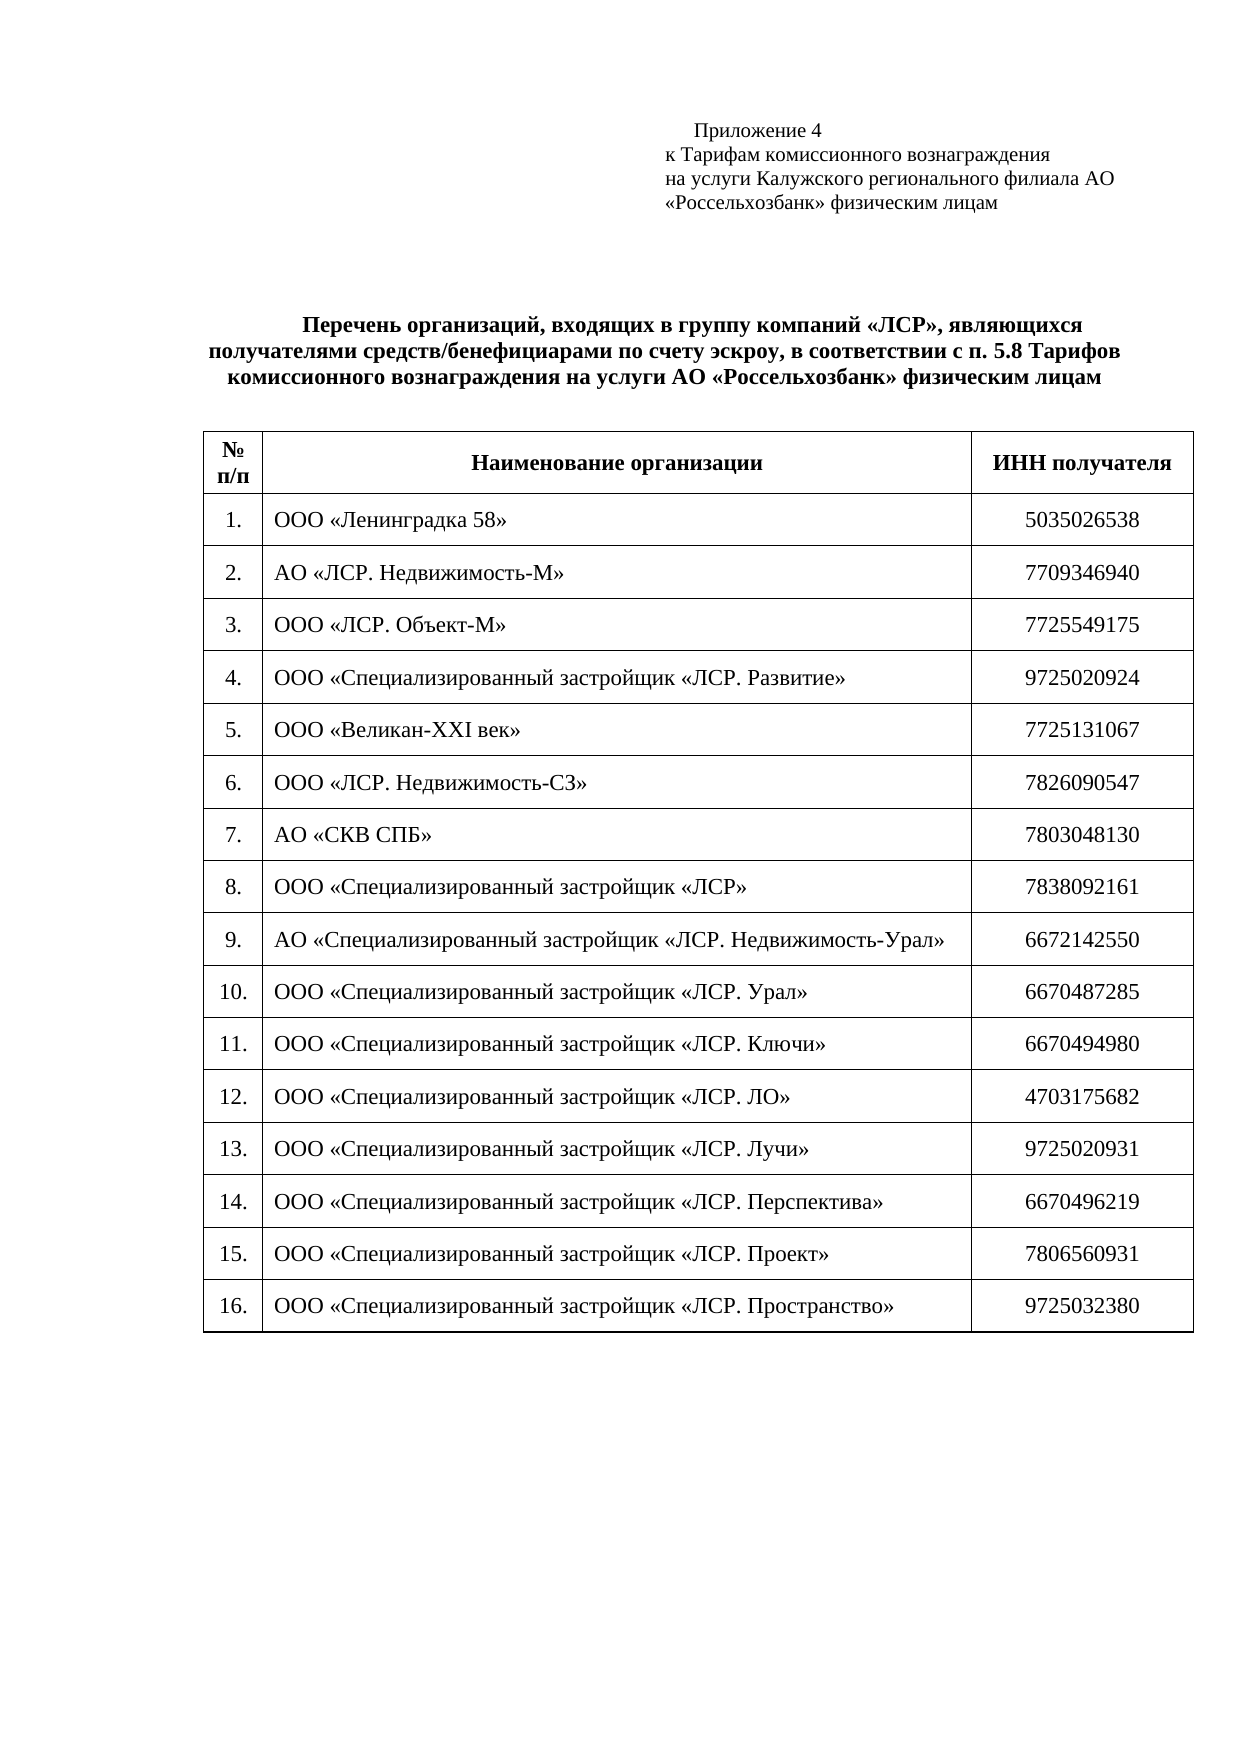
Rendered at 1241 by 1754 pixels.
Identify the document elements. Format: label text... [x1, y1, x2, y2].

table_cell ООО «Специализированный застройщик «ЛСР. Ключи» [263, 1018, 971, 1069]
table_cell 10. [204, 966, 262, 1017]
table_cell 3. [204, 599, 262, 650]
table_cell 7. [204, 809, 262, 860]
table_cell 7725131067 [972, 704, 1193, 755]
table_cell ООО «Ленинградка 58» [263, 494, 971, 545]
table_cell 14. [204, 1175, 262, 1227]
table_cell 9. [204, 913, 262, 964]
table_cell ООО «Специализированный застройщик «ЛСР. Урал» [263, 966, 971, 1017]
table_cell 7709346940 [972, 546, 1193, 598]
table_cell АО «СКВ СПБ» [263, 809, 971, 860]
table_cell 6670494980 [972, 1018, 1193, 1069]
table_cell 5. [204, 704, 262, 755]
table_cell ООО «Специализированный застройщик «ЛСР. Проект» [263, 1228, 971, 1279]
table_cell 1. [204, 494, 262, 545]
table_cell ООО «ЛСР. Объект-М» [263, 599, 971, 650]
table_cell 11. [204, 1018, 262, 1069]
table_cell 6670487285 [972, 966, 1193, 1017]
table_cell 9725020924 [972, 651, 1193, 703]
table_cell ООО «Специализированный застройщик «ЛСР. Развитие» [263, 651, 971, 703]
table_cell ООО «Специализированный застройщик «ЛСР. Лучи» [263, 1123, 971, 1174]
table_cell 9725020931 [972, 1123, 1193, 1174]
table_header ИНН получателя [972, 432, 1193, 493]
table_cell 16. [204, 1280, 262, 1331]
table_cell 7803048130 [972, 809, 1193, 860]
table_cell АО «Специализированный застройщик «ЛСР. Недвижимость-Урал» [263, 913, 971, 964]
table_header Наименование организации [263, 432, 971, 493]
table_cell 4703175682 [972, 1070, 1193, 1122]
text Приложение 4 [693, 118, 1152, 142]
table_cell 6672142550 [972, 913, 1193, 964]
table_cell ООО «ЛСР. Недвижимость-СЗ» [263, 756, 971, 807]
text Перечень организаций, входящих в группу компаний «ЛСР», являющихся получателями средств/бенефициарами по счету эскроу, в соответствии с п. 5.8 Тарифов комиссионного вознаграждения на услуги АО «Россельхозбанк» физическим лицам [177, 311, 1152, 390]
table_cell ООО «Специализированный застройщик «ЛСР. ЛО» [263, 1070, 971, 1122]
table_cell 7806560931 [972, 1228, 1193, 1279]
table_header № п/п [204, 432, 262, 493]
table_cell 8. [204, 861, 262, 912]
text к Тарифам комиссионного вознаграждения [664, 142, 1152, 166]
table_cell ООО «Великан-XXI век» [263, 704, 971, 755]
table_cell ООО «Специализированный застройщик «ЛСР. Пространство» [263, 1280, 971, 1331]
table_cell ООО «Специализированный застройщик «ЛСР» [263, 861, 971, 912]
table_cell 7826090547 [972, 756, 1193, 807]
table_cell 15. [204, 1228, 262, 1279]
table_cell 9725032380 [972, 1280, 1193, 1331]
table_cell АО «ЛСР. Недвижимость-М» [263, 546, 971, 598]
table_cell 6. [204, 756, 262, 807]
table_cell 7838092161 [972, 861, 1193, 912]
table_cell 5035026538 [972, 494, 1193, 545]
table_cell 4. [204, 651, 262, 703]
text на услуги Калужского регионального филиала АО «Россельхозбанк» физическим лицам [664, 166, 1152, 214]
table_cell ООО «Специализированный застройщик «ЛСР. Перспектива» [263, 1175, 971, 1227]
table_cell 7725549175 [972, 599, 1193, 650]
table_cell 13. [204, 1123, 262, 1174]
table_cell 12. [204, 1070, 262, 1122]
table_cell 6670496219 [972, 1175, 1193, 1227]
table_cell 2. [204, 546, 262, 598]
